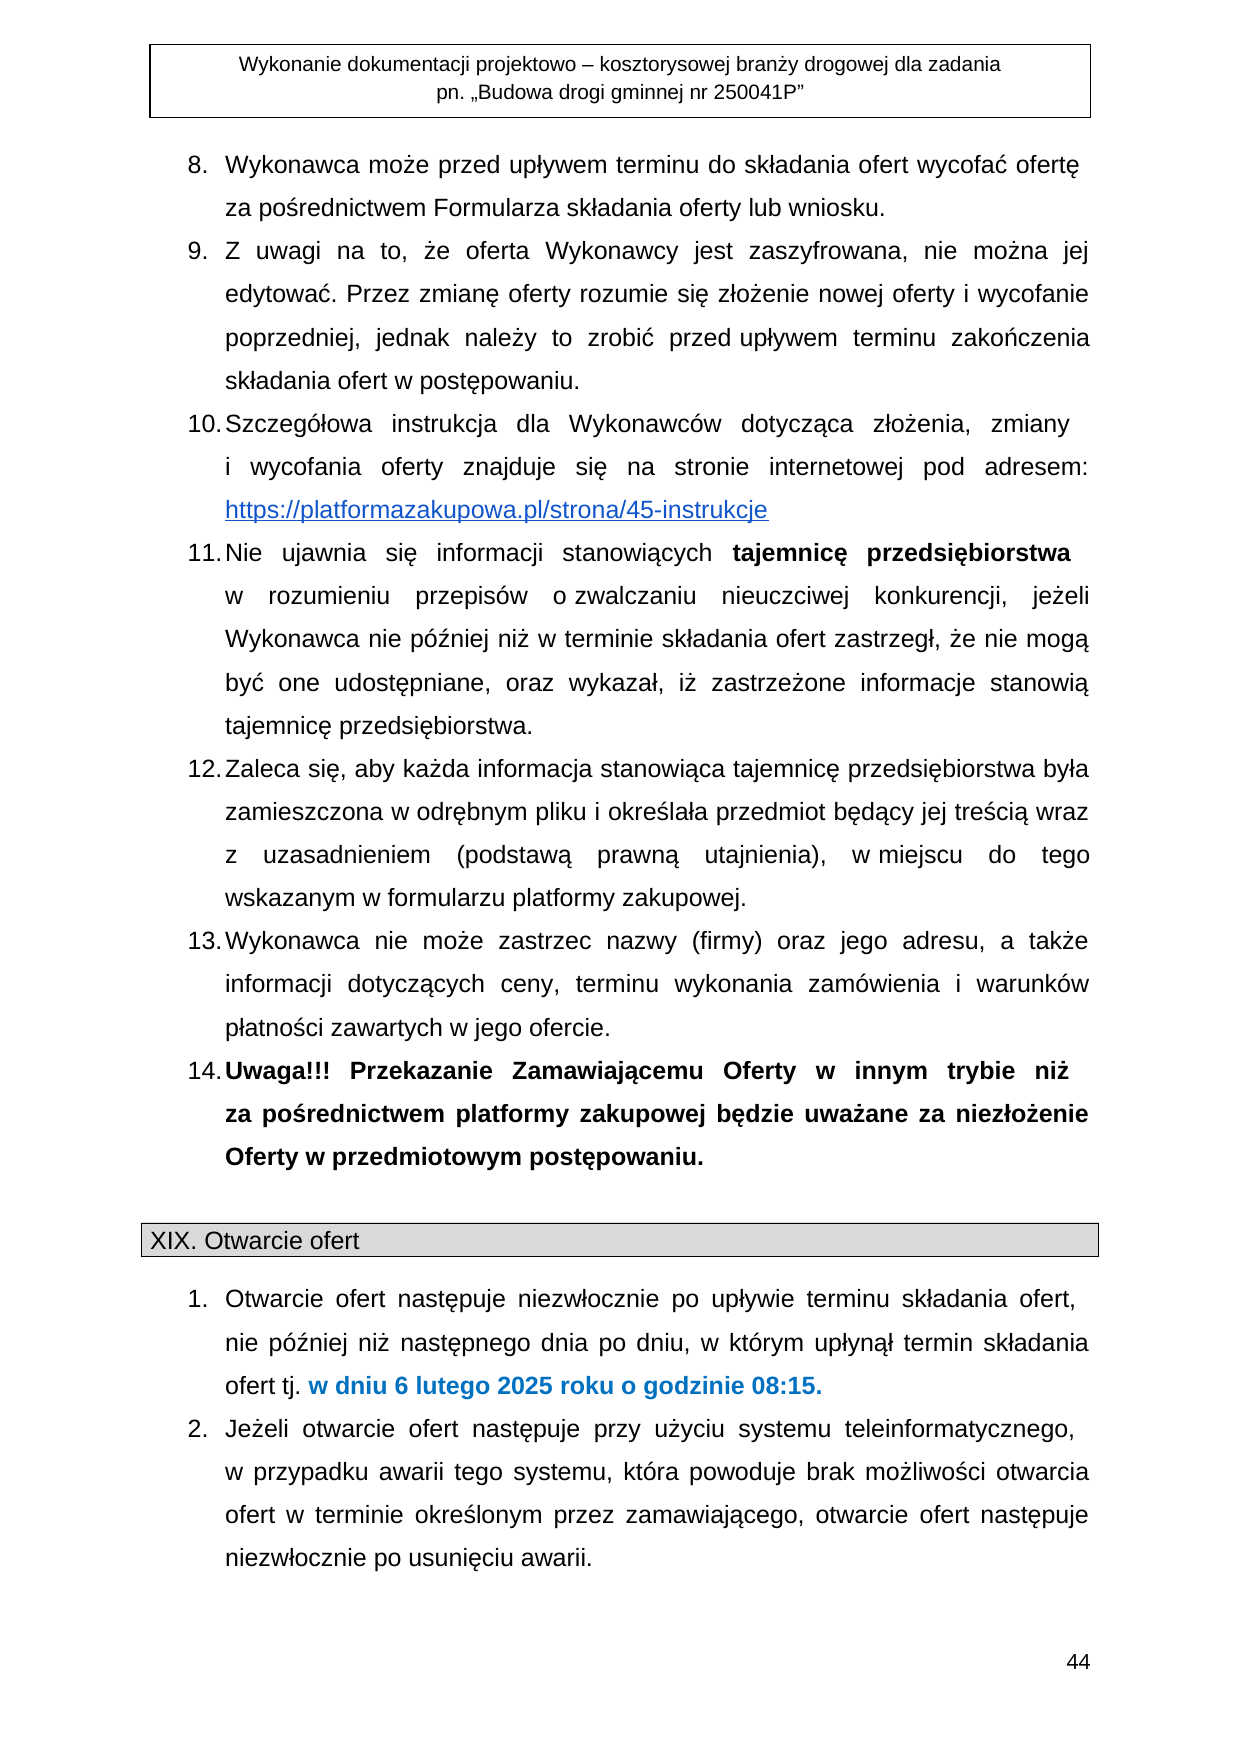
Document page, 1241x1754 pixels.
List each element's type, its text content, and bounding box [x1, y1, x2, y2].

list Jeżeli otwarcie ofert następuje przy użyciu systemu teleinformatycznego, w przypadku awarii tego systemu, która powoduje brak możliwości otwarcia ofert w terminie określonym przez zamawiającego, otwarcie ofert następuje niezwłocznie po usunięciu awarii. [187, 1414, 1090, 1572]
list Nie ujawnia się informacji stanowiących tajemnicę przedsiębiorstwa w rozumieniu przepisów o zwalczaniu nieuczciwej konkurencji, jeżeli Wykonawca nie później niż w terminie składania ofert zastrzegł, że nie mogą być one udostępniane, oraz wykazał, iż zastrzeżone informacje stanowią tajemnicę przedsiębiorstwa. [187, 538, 1090, 739]
subtitle XIX. Otwarcie ofert [142, 1224, 1098, 1256]
list Wykonawca może przed upływem terminu do składania ofert wycofać ofertę za pośrednictwem Formularza składania oferty lub wniosku. [187, 150, 1090, 222]
list Zaleca się, aby każda informacja stanowiąca tajemnicę przedsiębiorstwa była zamieszczona w odrębnym pliku i określała przedmiot będący jej treścią wraz z uzasadnieniem (podstawą prawną utajnienia), w miejscu do tego wskazanym w formularzu platformy zakupowej. [187, 754, 1090, 912]
list Otwarcie ofert następuje niezwłocznie po upływie terminu składania ofert, nie później niż następnego dnia po dniu, w którym upłynął termin składania ofert tj. w dniu 6 lutego 2025 roku o godzinie 08:15. [187, 1284, 1090, 1399]
list Z uwagi na to, że oferta Wykonawcy jest zaszyfrowana, nie można jej edytować. Przez zmianę oferty rozumie się złożenie nowej oferty i wycofanie poprzedniej, jednak należy to zrobić przed upływem terminu zakończenia składania ofert w postępowaniu. [187, 236, 1090, 394]
list Wykonawca nie może zastrzec nazwy (firmy) oraz jego adresu, a także informacji dotyczących ceny, terminu wykonania zamówienia i warunków płatności zawartych w jego ofercie. [187, 926, 1090, 1041]
list Uwaga!!! Przekazanie Zamawiającemu Oferty w innym trybie niż za pośrednictwem platformy zakupowej będzie uważane za niezłożenie Oferty w przedmiotowym postępowaniu. [187, 1056, 1090, 1171]
list Szczegółowa instrukcja dla Wykonawców dotycząca złożenia, zmiany i wycofania oferty znajduje się na stronie internetowej pod adresem: https://platformazakupowa.pl/strona/45-instrukcje [187, 409, 1090, 524]
